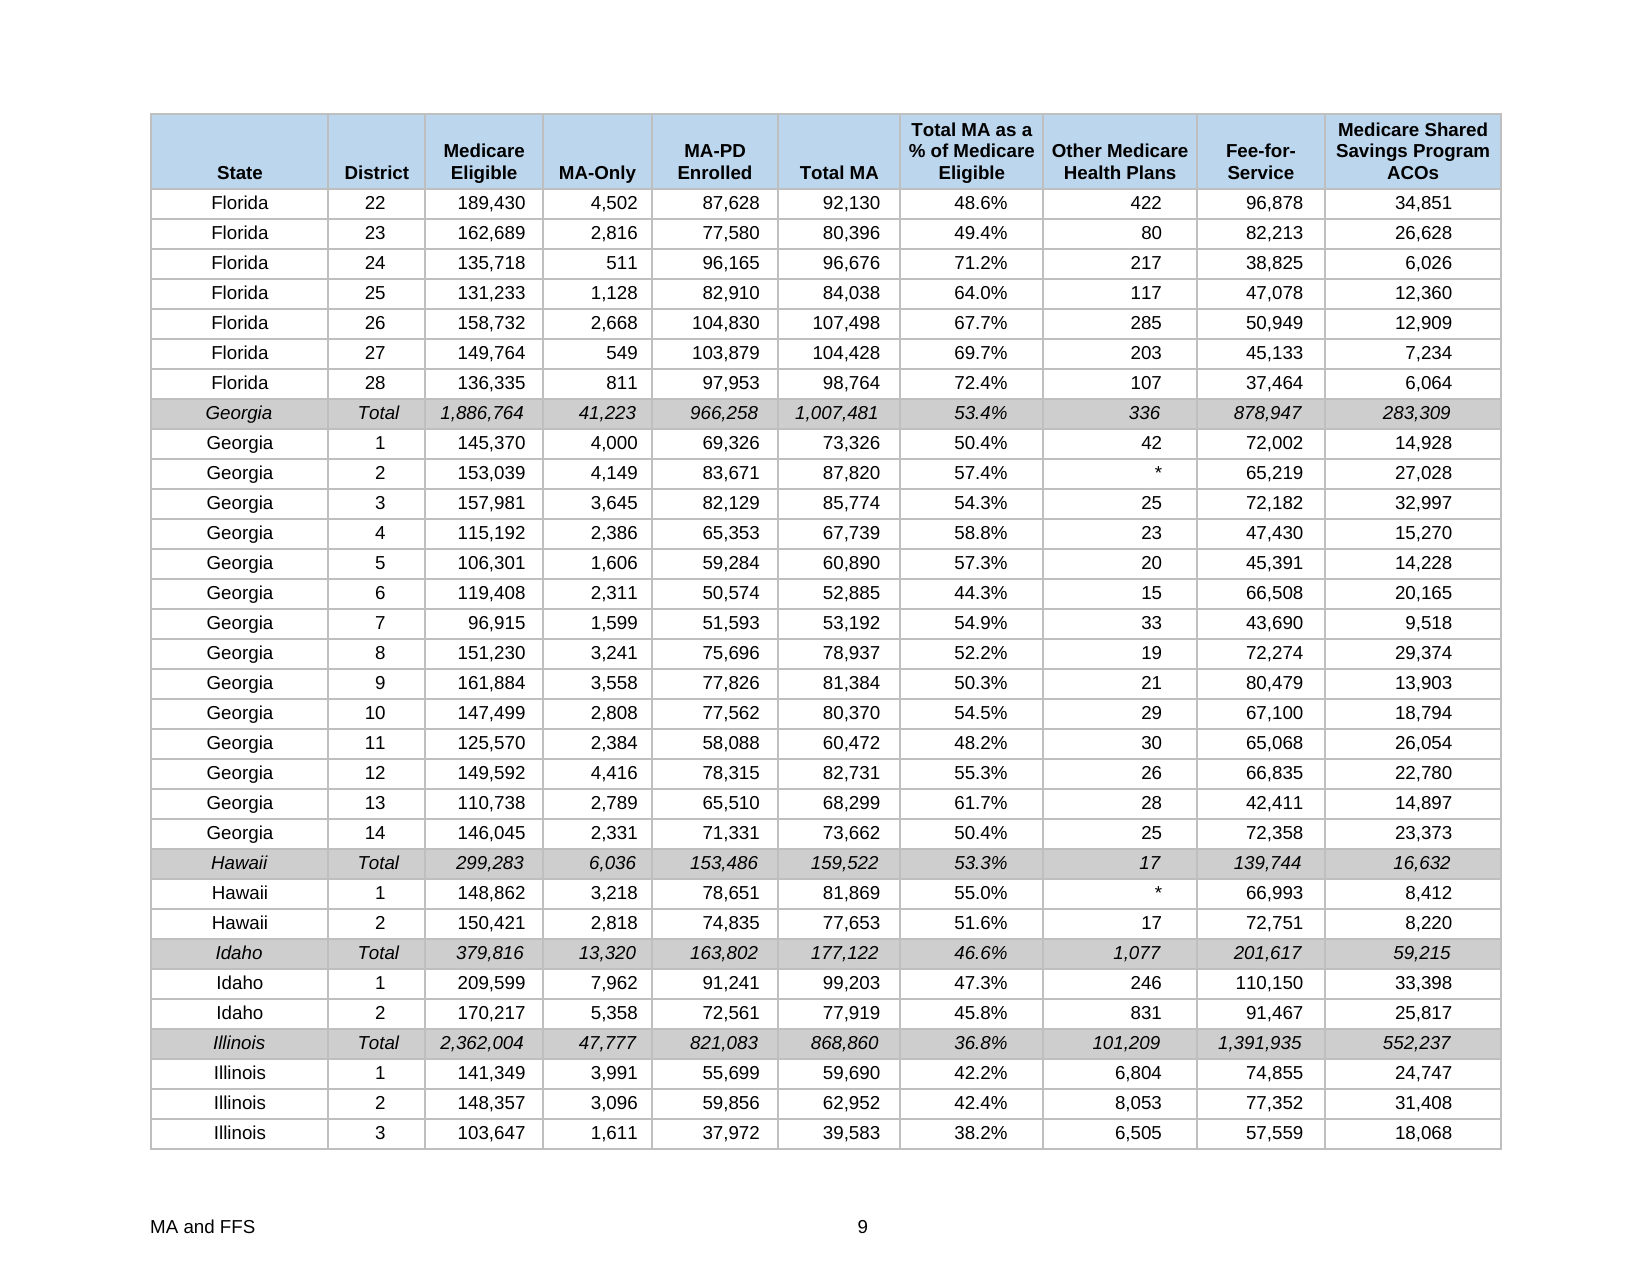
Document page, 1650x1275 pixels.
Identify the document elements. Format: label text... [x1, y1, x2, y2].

table_cell 115,192 [426, 520, 542, 548]
table_cell 8 [329, 640, 424, 668]
table_cell 25 [329, 280, 424, 308]
table_cell 157,981 [426, 490, 542, 518]
table_cell 13 [329, 790, 424, 818]
table_cell 71.2% [901, 250, 1042, 278]
table_cell 57.3% [901, 550, 1042, 578]
table_cell 47,430 [1198, 520, 1324, 548]
table_cell 33,398 [1326, 970, 1500, 998]
table_cell * [1044, 880, 1196, 908]
table_cell 4,416 [544, 760, 651, 788]
table_cell 51.6% [901, 910, 1042, 938]
table_header Medicare Shared Savings Program ACOs [1326, 115, 1500, 188]
table_cell 96,676 [779, 250, 899, 278]
table_cell 54.3% [901, 490, 1042, 518]
table_cell 201,617 [1198, 940, 1324, 968]
table_cell 148,357 [426, 1090, 542, 1118]
table_cell 77,580 [653, 220, 777, 248]
table_cell 8,053 [1044, 1090, 1196, 1118]
table_cell 36.8% [901, 1030, 1042, 1058]
table_cell 552,237 [1326, 1030, 1500, 1058]
table_cell 65,219 [1198, 460, 1324, 488]
table_cell 3 [329, 1120, 424, 1148]
table_cell 107 [1044, 370, 1196, 398]
table_cell 13,903 [1326, 670, 1500, 698]
table_cell 27,028 [1326, 460, 1500, 488]
table_cell Georgia [152, 460, 327, 488]
table_cell 41,223 [544, 400, 651, 428]
table_cell 55,699 [653, 1060, 777, 1088]
table_cell 50,574 [653, 580, 777, 608]
table_cell 58,088 [653, 730, 777, 758]
table_cell 78,937 [779, 640, 899, 668]
table_cell 81,384 [779, 670, 899, 698]
table_cell 59,215 [1326, 940, 1500, 968]
table_cell 104,428 [779, 340, 899, 368]
table_header Other Medicare Health Plans [1044, 115, 1196, 188]
table_cell 42.4% [901, 1090, 1042, 1118]
table_cell 61.7% [901, 790, 1042, 818]
table_cell 103,879 [653, 340, 777, 368]
table_cell 246 [1044, 970, 1196, 998]
table_cell 84,038 [779, 280, 899, 308]
table_cell 91,241 [653, 970, 777, 998]
table_cell 60,890 [779, 550, 899, 578]
table_cell 2,311 [544, 580, 651, 608]
table_cell 91,467 [1198, 1000, 1324, 1028]
table_cell 101,209 [1044, 1030, 1196, 1058]
table_cell 2,386 [544, 520, 651, 548]
table_cell 868,860 [779, 1030, 899, 1058]
table_cell 136,335 [426, 370, 542, 398]
table_cell 8,220 [1326, 910, 1500, 938]
table_cell 55.0% [901, 880, 1042, 908]
table_cell 45.8% [901, 1000, 1042, 1028]
table_cell 2 [329, 1000, 424, 1028]
table_cell Georgia [152, 400, 327, 428]
table_cell 107,498 [779, 310, 899, 338]
table_cell 3,096 [544, 1090, 651, 1118]
table_cell 4 [329, 520, 424, 548]
table_cell 50.3% [901, 670, 1042, 698]
table_cell 77,562 [653, 700, 777, 728]
table_cell 22,780 [1326, 760, 1500, 788]
table_cell Illinois [152, 1120, 327, 1148]
table_cell 59,690 [779, 1060, 899, 1088]
table_cell 45,391 [1198, 550, 1324, 578]
table_cell 17 [1044, 910, 1196, 938]
table_cell 45,133 [1198, 340, 1324, 368]
table_cell 149,764 [426, 340, 542, 368]
table_cell 31,408 [1326, 1090, 1500, 1118]
table_cell 12,360 [1326, 280, 1500, 308]
table_cell 15,270 [1326, 520, 1500, 548]
table_cell Georgia [152, 670, 327, 698]
table_cell 26,054 [1326, 730, 1500, 758]
table_cell 9,518 [1326, 610, 1500, 638]
table_cell 966,258 [653, 400, 777, 428]
table_cell 74,855 [1198, 1060, 1324, 1088]
table_cell 80,370 [779, 700, 899, 728]
table_cell 54.9% [901, 610, 1042, 638]
table_cell Georgia [152, 520, 327, 548]
table_cell 2 [329, 1090, 424, 1118]
table_cell Illinois [152, 1060, 327, 1088]
table_cell 77,826 [653, 670, 777, 698]
table_cell 217 [1044, 250, 1196, 278]
table_cell 153,039 [426, 460, 542, 488]
table_cell 25 [1044, 490, 1196, 518]
table_cell 73,326 [779, 430, 899, 458]
table_cell 19 [1044, 640, 1196, 668]
table_cell 5 [329, 550, 424, 578]
table_header District [329, 115, 424, 188]
table_cell 65,068 [1198, 730, 1324, 758]
table_cell 103,647 [426, 1120, 542, 1148]
table_cell 2 [329, 460, 424, 488]
table_cell 96,915 [426, 610, 542, 638]
table_cell 83,671 [653, 460, 777, 488]
table_cell 1 [329, 970, 424, 998]
table_cell 285 [1044, 310, 1196, 338]
table_cell 145,370 [426, 430, 542, 458]
table_cell 42.2% [901, 1060, 1042, 1088]
table_cell 99,203 [779, 970, 899, 998]
table_cell 1,007,481 [779, 400, 899, 428]
table_header Total MA [779, 115, 899, 188]
table_cell 69.7% [901, 340, 1042, 368]
table_cell 26 [1044, 760, 1196, 788]
table_cell 2,808 [544, 700, 651, 728]
table_cell 119,408 [426, 580, 542, 608]
table_cell 379,816 [426, 940, 542, 968]
table_cell 39,583 [779, 1120, 899, 1148]
table_cell 67,100 [1198, 700, 1324, 728]
table_cell 18,794 [1326, 700, 1500, 728]
table_cell 47,777 [544, 1030, 651, 1058]
table_cell 2 [329, 910, 424, 938]
table_cell 46.6% [901, 940, 1042, 968]
table_cell 80,396 [779, 220, 899, 248]
table_cell 12,909 [1326, 310, 1500, 338]
table_cell Georgia [152, 550, 327, 578]
table_cell 209,599 [426, 970, 542, 998]
table_cell Georgia [152, 610, 327, 638]
table_cell 51,593 [653, 610, 777, 638]
table_cell 147,499 [426, 700, 542, 728]
table_cell 38,825 [1198, 250, 1324, 278]
table_cell 3,241 [544, 640, 651, 668]
table_cell 53.4% [901, 400, 1042, 428]
table_cell 50.4% [901, 430, 1042, 458]
table_cell 1 [329, 1060, 424, 1088]
table_cell 189,430 [426, 190, 542, 218]
table_cell 125,570 [426, 730, 542, 758]
table_header Total MA as a % of Medicare Eligible [901, 115, 1042, 188]
table_cell Florida [152, 220, 327, 248]
table_cell Georgia [152, 430, 327, 458]
table_cell 336 [1044, 400, 1196, 428]
table_cell Total [329, 940, 424, 968]
table_cell 72.4% [901, 370, 1042, 398]
table_cell 162,689 [426, 220, 542, 248]
table_cell 20,165 [1326, 580, 1500, 608]
table_cell 87,628 [653, 190, 777, 218]
table_cell Total [329, 1030, 424, 1058]
table_cell 26,628 [1326, 220, 1500, 248]
table_cell 9 [329, 670, 424, 698]
table_cell Florida [152, 190, 327, 218]
table_cell 33 [1044, 610, 1196, 638]
table_cell 37,972 [653, 1120, 777, 1148]
table_cell 53,192 [779, 610, 899, 638]
table_cell 159,522 [779, 850, 899, 878]
table_cell 3,991 [544, 1060, 651, 1088]
table_cell 5,358 [544, 1000, 651, 1028]
table_cell 110,738 [426, 790, 542, 818]
table_cell 13,320 [544, 940, 651, 968]
table_cell 20 [1044, 550, 1196, 578]
table_cell 59,856 [653, 1090, 777, 1118]
table_header Fee-for-Service [1198, 115, 1324, 188]
table_cell 3,558 [544, 670, 651, 698]
table_cell 64.0% [901, 280, 1042, 308]
table_cell 92,130 [779, 190, 899, 218]
table_cell 6,804 [1044, 1060, 1196, 1088]
table_cell 66,993 [1198, 880, 1324, 908]
table_cell 4,149 [544, 460, 651, 488]
table_cell 66,508 [1198, 580, 1324, 608]
table_cell 14 [329, 820, 424, 848]
table_cell 78,315 [653, 760, 777, 788]
table_cell Georgia [152, 580, 327, 608]
table_cell 50,949 [1198, 310, 1324, 338]
table_cell Georgia [152, 790, 327, 818]
table_header MA-PD Enrolled [653, 115, 777, 188]
table_cell 23 [329, 220, 424, 248]
table_header Medicare Eligible [426, 115, 542, 188]
table_cell 14,228 [1326, 550, 1500, 578]
table_cell Florida [152, 370, 327, 398]
table_cell Illinois [152, 1030, 327, 1058]
table_cell 1,599 [544, 610, 651, 638]
table_cell 42 [1044, 430, 1196, 458]
table_cell 73,662 [779, 820, 899, 848]
table_cell 7,962 [544, 970, 651, 998]
table_cell 146,045 [426, 820, 542, 848]
table_cell 151,230 [426, 640, 542, 668]
table_cell 4,502 [544, 190, 651, 218]
table_cell 299,283 [426, 850, 542, 878]
table_cell 511 [544, 250, 651, 278]
table_cell 170,217 [426, 1000, 542, 1028]
table_cell 85,774 [779, 490, 899, 518]
table_cell 15 [1044, 580, 1196, 608]
table_cell 12 [329, 760, 424, 788]
table_cell Florida [152, 340, 327, 368]
table_cell 117 [1044, 280, 1196, 308]
table_cell 18,068 [1326, 1120, 1500, 1148]
table_cell 72,002 [1198, 430, 1324, 458]
table_cell 44.3% [901, 580, 1042, 608]
table_cell 28 [329, 370, 424, 398]
table_cell 148,862 [426, 880, 542, 908]
table_cell Georgia [152, 730, 327, 758]
table_cell 28 [1044, 790, 1196, 818]
table_cell 97,953 [653, 370, 777, 398]
table_cell Hawaii [152, 850, 327, 878]
table_cell 27 [329, 340, 424, 368]
table_cell 78,651 [653, 880, 777, 908]
table_cell 52.2% [901, 640, 1042, 668]
table_cell Total [329, 400, 424, 428]
table_cell 2,384 [544, 730, 651, 758]
table_cell 29 [1044, 700, 1196, 728]
table_cell 32,997 [1326, 490, 1500, 518]
table_cell 58.8% [901, 520, 1042, 548]
table_cell Georgia [152, 700, 327, 728]
table_cell Idaho [152, 970, 327, 998]
table_cell 47,078 [1198, 280, 1324, 308]
table_cell 6,026 [1326, 250, 1500, 278]
table_cell 67,739 [779, 520, 899, 548]
table_cell 71,331 [653, 820, 777, 848]
table_cell 6,064 [1326, 370, 1500, 398]
table_cell Idaho [152, 940, 327, 968]
table_cell 48.2% [901, 730, 1042, 758]
table_cell 52,885 [779, 580, 899, 608]
table_cell 82,731 [779, 760, 899, 788]
table_cell 34,851 [1326, 190, 1500, 218]
table_cell 50.4% [901, 820, 1042, 848]
table_cell 161,884 [426, 670, 542, 698]
table_cell 43,690 [1198, 610, 1324, 638]
table_cell 6,505 [1044, 1120, 1196, 1148]
table_cell 80 [1044, 220, 1196, 248]
table_cell 53.3% [901, 850, 1042, 878]
table_cell Idaho [152, 1000, 327, 1028]
table_cell 80,479 [1198, 670, 1324, 698]
table_cell 96,878 [1198, 190, 1324, 218]
table_cell 1 [329, 880, 424, 908]
table_cell 4,000 [544, 430, 651, 458]
table_cell 57.4% [901, 460, 1042, 488]
table_cell 65,353 [653, 520, 777, 548]
table_cell 283,309 [1326, 400, 1500, 428]
table_cell 72,274 [1198, 640, 1324, 668]
table_cell 77,352 [1198, 1090, 1324, 1118]
table_cell 177,122 [779, 940, 899, 968]
table_header MA-Only [544, 115, 651, 188]
table_cell * [1044, 460, 1196, 488]
table_cell 25,817 [1326, 1000, 1500, 1028]
table_cell 139,744 [1198, 850, 1324, 878]
table_cell 14,928 [1326, 430, 1500, 458]
table_cell 77,919 [779, 1000, 899, 1028]
table_cell 74,835 [653, 910, 777, 938]
table_cell 87,820 [779, 460, 899, 488]
table_cell 1,391,935 [1198, 1030, 1324, 1058]
table_cell 69,326 [653, 430, 777, 458]
table_cell 1,886,764 [426, 400, 542, 428]
table_cell 60,472 [779, 730, 899, 758]
table_cell 163,802 [653, 940, 777, 968]
table_cell 81,869 [779, 880, 899, 908]
table_cell 11 [329, 730, 424, 758]
table_cell 549 [544, 340, 651, 368]
table_cell 149,592 [426, 760, 542, 788]
table_cell Total [329, 850, 424, 878]
table_cell 26 [329, 310, 424, 338]
table_cell 66,835 [1198, 760, 1324, 788]
table_cell 135,718 [426, 250, 542, 278]
table_cell 82,129 [653, 490, 777, 518]
table_cell 21 [1044, 670, 1196, 698]
table_cell Georgia [152, 820, 327, 848]
table_cell 82,910 [653, 280, 777, 308]
table_cell 141,349 [426, 1060, 542, 1088]
table_cell 77,653 [779, 910, 899, 938]
table_cell 54.5% [901, 700, 1042, 728]
table_cell 1,611 [544, 1120, 651, 1148]
table_cell 2,668 [544, 310, 651, 338]
table_cell 150,421 [426, 910, 542, 938]
table_cell 16,632 [1326, 850, 1500, 878]
table_cell 23 [1044, 520, 1196, 548]
table_cell 72,358 [1198, 820, 1324, 848]
table_cell 422 [1044, 190, 1196, 218]
table_cell 57,559 [1198, 1120, 1324, 1148]
table_cell Georgia [152, 760, 327, 788]
table_cell Illinois [152, 1090, 327, 1118]
table_cell Georgia [152, 640, 327, 668]
table_cell 37,464 [1198, 370, 1324, 398]
table_cell 24 [329, 250, 424, 278]
table_cell 72,561 [653, 1000, 777, 1028]
table_cell 67.7% [901, 310, 1042, 338]
table_cell Florida [152, 250, 327, 278]
table_cell 1 [329, 430, 424, 458]
table_cell 29,374 [1326, 640, 1500, 668]
table_cell 6,036 [544, 850, 651, 878]
table_cell Georgia [152, 490, 327, 518]
table_cell Hawaii [152, 910, 327, 938]
table_header State [152, 115, 327, 188]
table_cell 42,411 [1198, 790, 1324, 818]
table_cell 2,816 [544, 220, 651, 248]
table_cell 68,299 [779, 790, 899, 818]
table_cell 2,362,004 [426, 1030, 542, 1058]
table_cell 14,897 [1326, 790, 1500, 818]
table_cell 10 [329, 700, 424, 728]
table_cell Florida [152, 310, 327, 338]
table_cell 24,747 [1326, 1060, 1500, 1088]
table_cell 1,128 [544, 280, 651, 308]
table_cell 811 [544, 370, 651, 398]
table_cell 17 [1044, 850, 1196, 878]
table_cell 821,083 [653, 1030, 777, 1058]
table_cell Hawaii [152, 880, 327, 908]
table_cell 203 [1044, 340, 1196, 368]
table_cell 7 [329, 610, 424, 638]
table_cell 1,077 [1044, 940, 1196, 968]
table_cell 3,645 [544, 490, 651, 518]
table_cell 22 [329, 190, 424, 218]
table_cell 65,510 [653, 790, 777, 818]
table_cell 72,182 [1198, 490, 1324, 518]
table_cell 7,234 [1326, 340, 1500, 368]
table_cell 49.4% [901, 220, 1042, 248]
table_cell 55.3% [901, 760, 1042, 788]
table_cell 106,301 [426, 550, 542, 578]
table_cell 96,165 [653, 250, 777, 278]
table_cell 30 [1044, 730, 1196, 758]
table_cell 98,764 [779, 370, 899, 398]
table_cell 62,952 [779, 1090, 899, 1118]
table_cell 131,233 [426, 280, 542, 308]
table_cell 158,732 [426, 310, 542, 338]
table_cell 72,751 [1198, 910, 1324, 938]
table_cell 23,373 [1326, 820, 1500, 848]
table_cell 8,412 [1326, 880, 1500, 908]
table_cell 6 [329, 580, 424, 608]
table_cell 59,284 [653, 550, 777, 578]
table_cell 831 [1044, 1000, 1196, 1028]
table_cell 47.3% [901, 970, 1042, 998]
table_cell 110,150 [1198, 970, 1324, 998]
table_cell 878,947 [1198, 400, 1324, 428]
table_cell 75,696 [653, 640, 777, 668]
table_cell 48.6% [901, 190, 1042, 218]
table_cell 2,818 [544, 910, 651, 938]
table_cell 82,213 [1198, 220, 1324, 248]
table_cell 25 [1044, 820, 1196, 848]
table_cell 153,486 [653, 850, 777, 878]
table_cell 1,606 [544, 550, 651, 578]
table_cell 2,789 [544, 790, 651, 818]
table_cell 2,331 [544, 820, 651, 848]
table_cell 38.2% [901, 1120, 1042, 1148]
table_cell Florida [152, 280, 327, 308]
table_cell 3 [329, 490, 424, 518]
table_cell 104,830 [653, 310, 777, 338]
table_cell 3,218 [544, 880, 651, 908]
